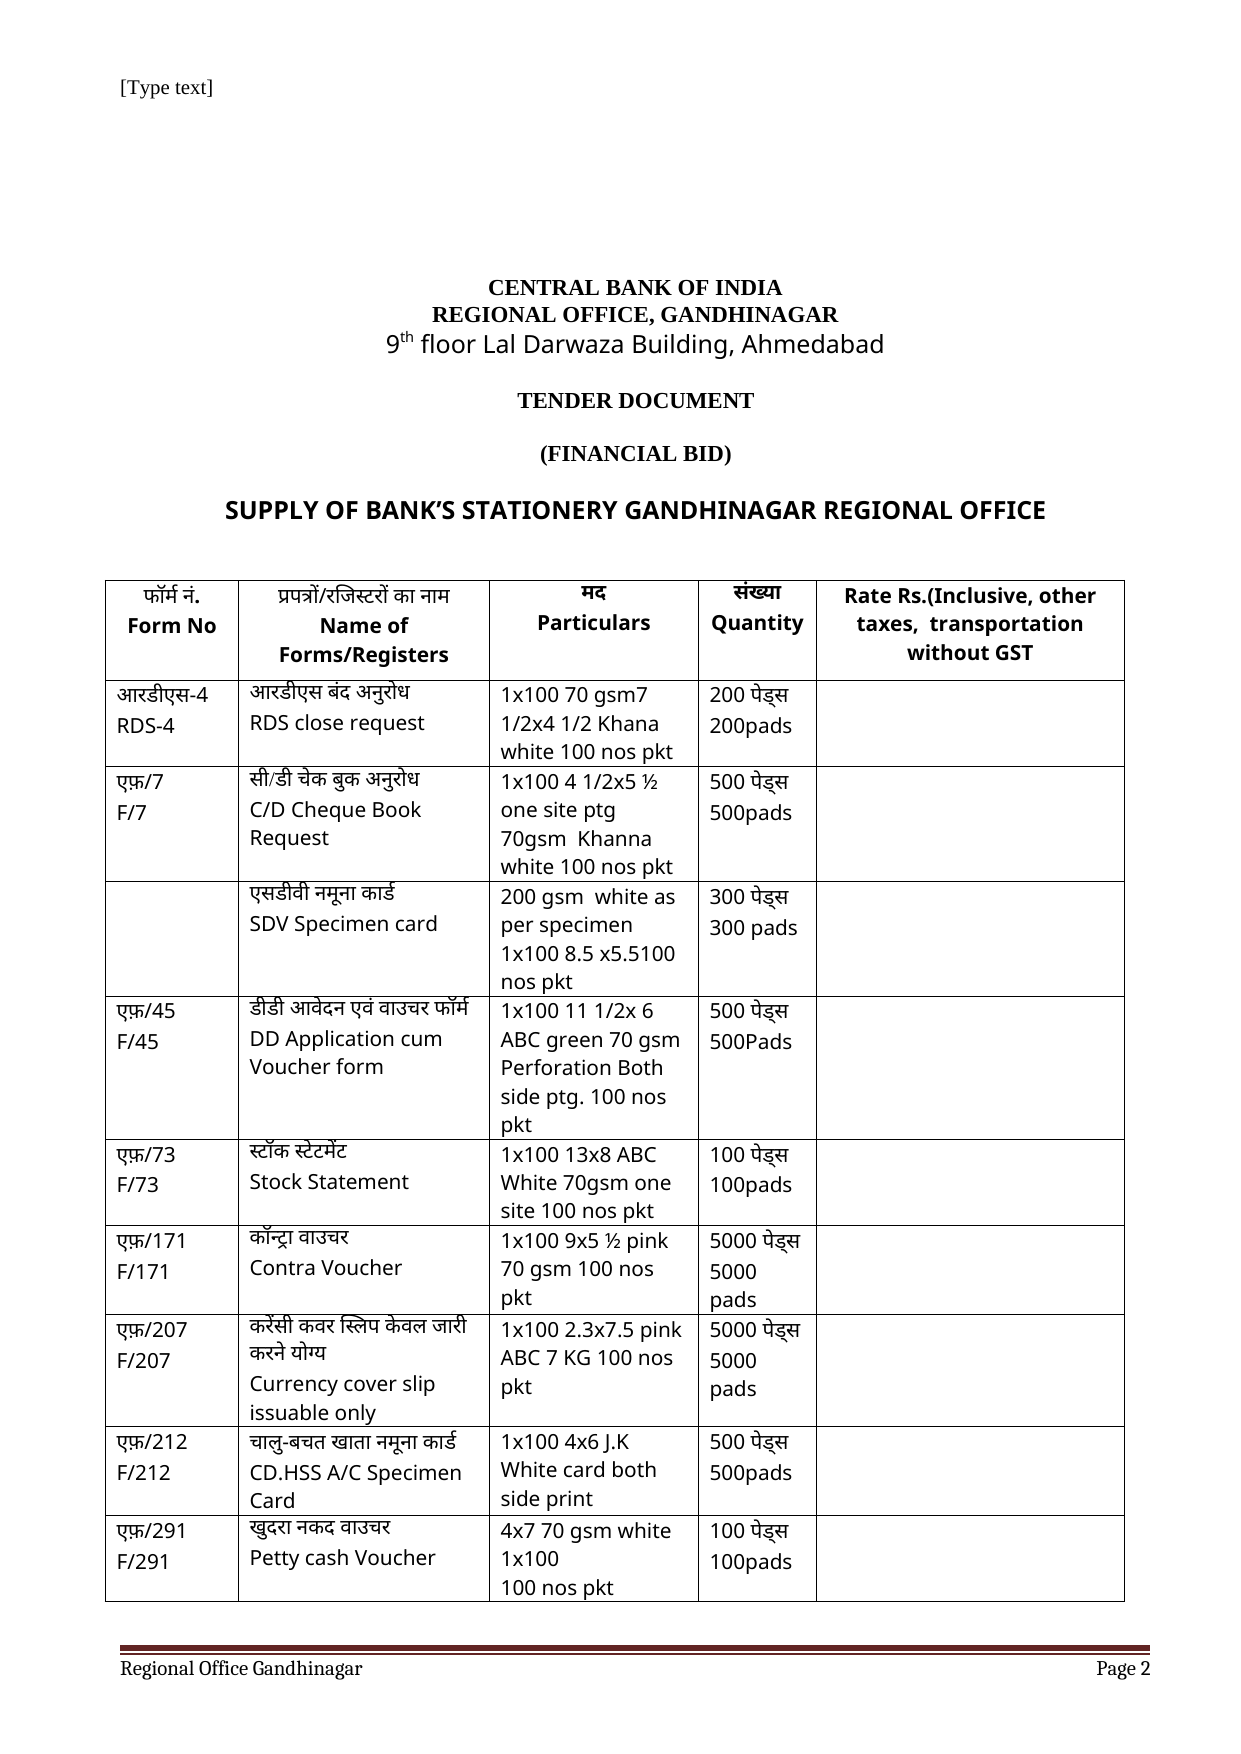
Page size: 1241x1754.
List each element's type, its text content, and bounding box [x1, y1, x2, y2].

table_cell एफ़/171 F/171 [106, 1226, 238, 1314]
text REGIONAL OFFICE, GANDHINAGAR [120, 301, 1150, 327]
table_cell 500 पेड्स 500Pads [699, 997, 816, 1139]
table_cell एफ़/207 F/207 [106, 1315, 238, 1426]
table_cell 4x7 70 gsm white 1x100 100 nos pkt [490, 1516, 698, 1601]
table_cell एफ़/7 F/7 [106, 767, 238, 881]
table_cell [817, 1516, 1124, 1601]
table_cell चालु-बचत खाता नमूना कार्ड CD.HSS A/C Specimen Card [239, 1427, 489, 1515]
table_cell एफ़/73 F/73 [106, 1140, 238, 1225]
table_cell आरडीएस बंद अनुरोध RDS close request [239, 681, 489, 766]
table_cell 500 पेड्स 500pads [699, 1427, 816, 1515]
table_cell सी/डी चेक बुक अनुरोध C/D Cheque Book Request [239, 767, 489, 881]
table_cell 1x100 9x5 ½ pink 70 gsm 100 nos pkt [490, 1226, 698, 1314]
table_cell 5000 पेड्स 5000 pads [699, 1315, 816, 1426]
table_cell 1x100 70 gsm7 1/2x4 1/2 Khana white 100 nos pkt [490, 681, 698, 766]
table_cell [817, 681, 1124, 766]
table_cell आरडीएस-4 RDS-4 [106, 681, 238, 766]
table_cell एफ़/212 F/212 [106, 1427, 238, 1515]
table_cell 1x100 4 1/2x5 ½ one site ptg 70gsm Khanna white 100 nos pkt [490, 767, 698, 881]
table_cell [817, 997, 1124, 1139]
table_header फॉर्म नं. Form No [106, 581, 238, 679]
table_header मद Particulars [490, 581, 698, 679]
table_cell 1x100 2.3x7.5 pink ABC 7 KG 100 nos pkt [490, 1315, 698, 1426]
table_cell एसडीवी नमूना कार्ड SDV Specimen card [239, 882, 489, 996]
text 9th floor Lal Darwaza Building, Ahmedabad [120, 327, 1150, 361]
table_cell [817, 1140, 1124, 1225]
table_cell 1x100 13x8 ABC White 70gsm one site 100 nos pkt [490, 1140, 698, 1225]
table_cell खुदरा नकद वाउचर Petty cash Voucher [239, 1516, 489, 1601]
table_header संख्या Quantity [699, 581, 816, 679]
table_cell कॉन्ट्रा वाउचर Contra Voucher [239, 1226, 489, 1314]
table_cell स्टॉक स्टेटमेंट Stock Statement [239, 1140, 489, 1225]
table_cell [817, 1226, 1124, 1314]
table_cell [817, 767, 1124, 881]
table_cell 5000 पेड्स 5000 pads [699, 1226, 816, 1314]
table_cell [817, 1427, 1124, 1515]
table_cell डीडी आवेदन एवं वाउचर फॉर्म DD Application cum Voucher form [239, 997, 489, 1139]
text CENTRAL BANK OF INDIA [120, 274, 1150, 301]
table_cell एफ़/291 F/291 [106, 1516, 238, 1601]
table_cell 200 gsm white as per specimen 1x100 8.5 x5.5100 nos pkt [490, 882, 698, 996]
table_cell [106, 882, 238, 996]
text SUPPLY OF BANK’S STATIONERY GANDHINAGAR REGIONAL OFFICE [120, 493, 1151, 527]
table_cell 300 पेड्स 300 pads [699, 882, 816, 996]
table_cell 1x100 4x6 J.K White card both side print [490, 1427, 698, 1515]
table_cell 1x100 11 1/2x 6 ABC green 70 gsm Perforation Both side ptg. 100 nos pkt [490, 997, 698, 1139]
table_cell एफ़/45 F/45 [106, 997, 238, 1139]
table_cell करेंसी कवर स्लिप केवल जारी करने योग्य Currency cover slip issuable only [239, 1315, 489, 1426]
table_cell 500 पेड्स 500pads [699, 767, 816, 881]
table_cell [817, 1315, 1124, 1426]
text (Financial bid) [120, 440, 1151, 467]
table_cell 100 पेड्स 100pads [699, 1140, 816, 1225]
text TENDER DOCUMENT [120, 387, 1151, 414]
table_cell 200 पेड्स 200pads [699, 681, 816, 766]
table_cell [817, 882, 1124, 996]
table_header Rate Rs.(Inclusive, other taxes, transportation without GST [817, 581, 1124, 679]
table_cell 100 पेड्स 100pads [699, 1516, 816, 1601]
table_header प्रपत्रों/रजिस्टरों का नाम Name of Forms/Registers [239, 581, 489, 679]
